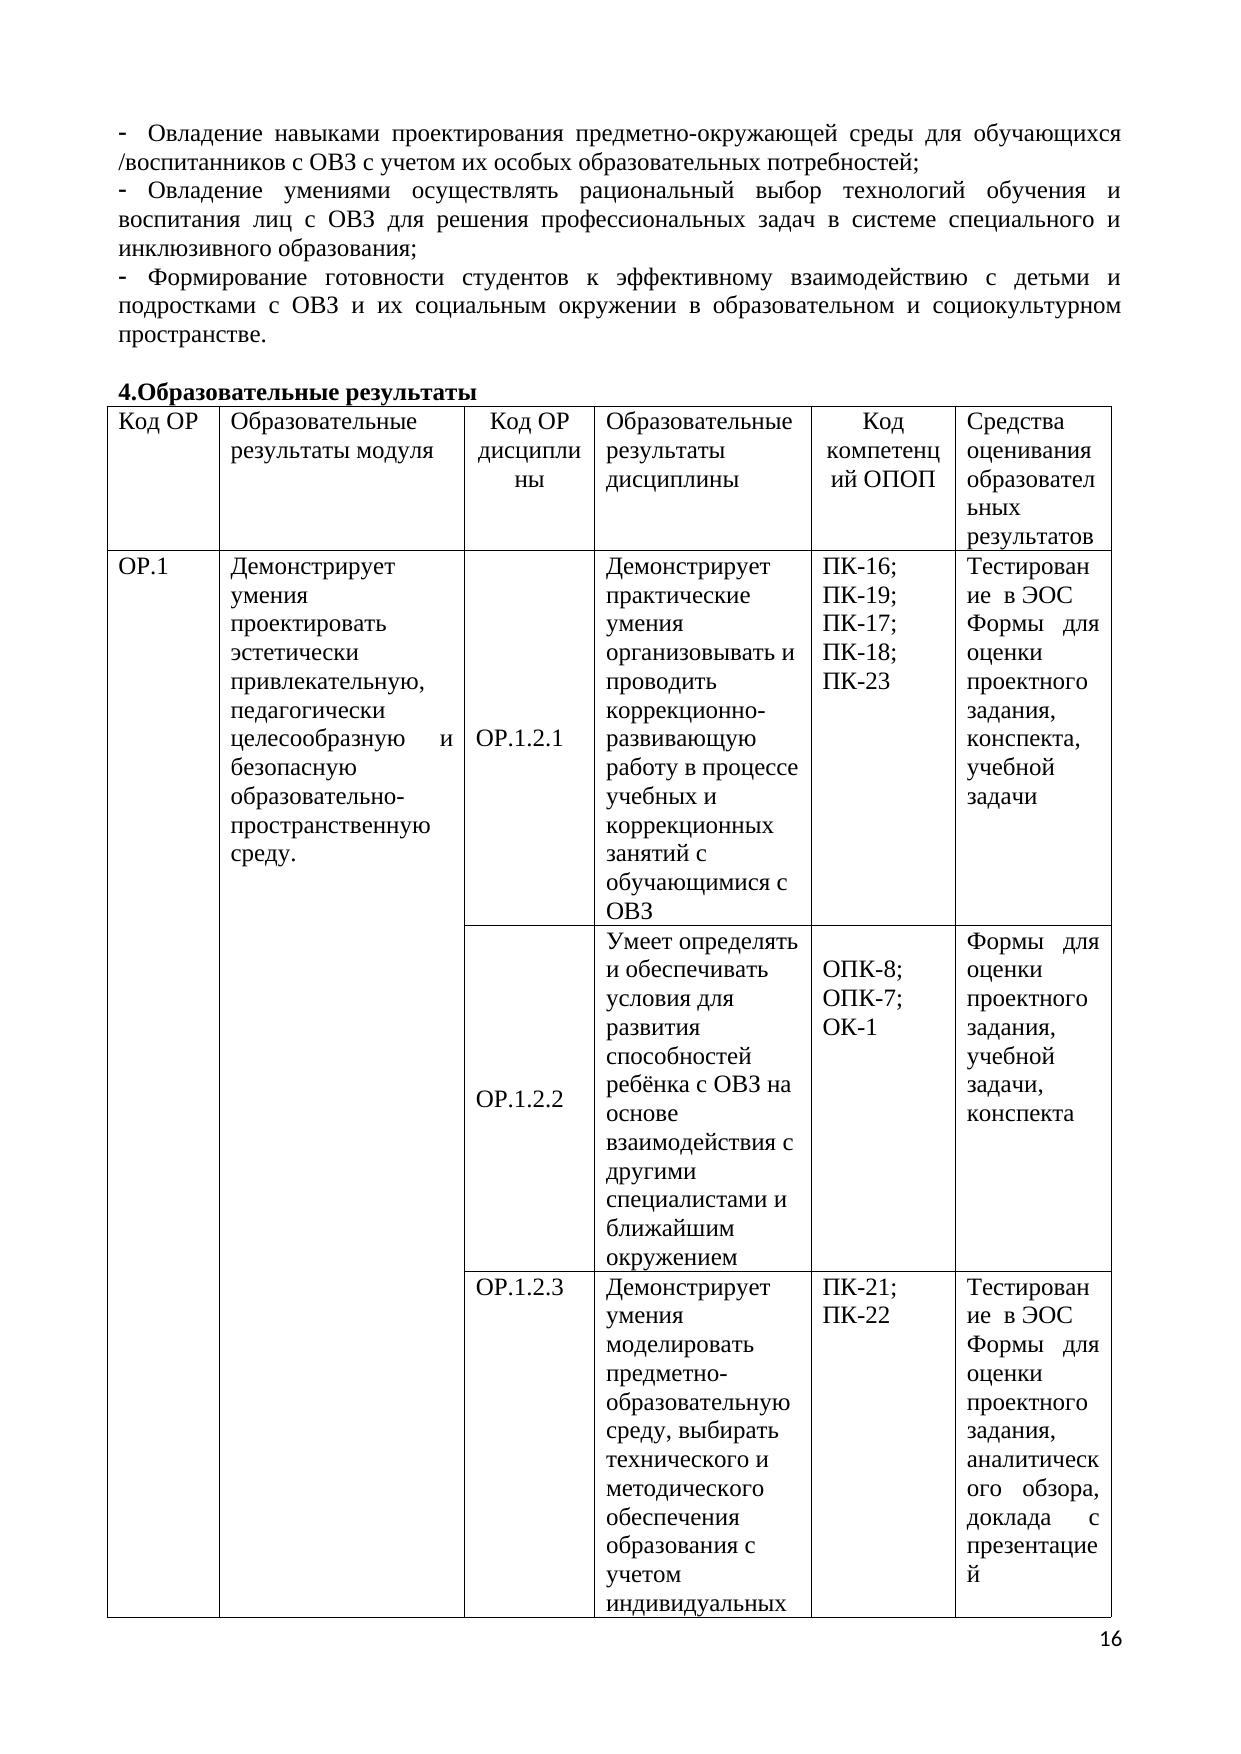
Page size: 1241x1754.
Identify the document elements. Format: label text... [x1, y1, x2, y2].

table_header Средства оценивания образовательных результатов [956, 407, 1111, 550]
table_header Образовательные результаты модуля [220, 407, 464, 550]
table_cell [595, 1272, 811, 1617]
table_header Образовательные результаты дисциплины [595, 407, 811, 550]
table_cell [956, 1272, 1111, 1617]
table_cell ПК-21; ПК-22 [812, 1272, 955, 1617]
text 4.Образовательные результаты [118, 377, 1122, 406]
table_cell ПК-16; ПК-19; ПК-17; ПК-18; ПК-23 [812, 551, 955, 925]
list Формирование готовности студентов к эффективному взаимодействию с детьми и подростками с ОВЗ и их социальным окружении в образовательном и социокультурном пространстве. [118, 262, 1122, 348]
table_cell ОПК-8; ОПК-7; ОК-1 [812, 926, 955, 1271]
table_header Код ОР дисциплины [465, 407, 594, 550]
table_cell ОР.1.2.2 [465, 926, 594, 1271]
list Овладение навыками проектирования предметно-окружающей среды для обучающихся /воспитанников с ОВЗ с учетом их особых образовательных потребностей; [118, 118, 1122, 176]
table_cell Демонстрирует умения проектировать эстетически привлекательную, педагогически целесообразную и безопасную образовательно-пространственную среду. [220, 551, 464, 1617]
table_header Код компетенций ОПОП [812, 407, 955, 550]
table_cell ОР.1 [108, 551, 219, 1617]
table_header Код ОР [108, 407, 219, 550]
list Овладение умениями осуществлять рациональный выбор технологий обучения и воспитания лиц с ОВЗ для решения профессиональных задач в системе специального и инклюзивного образования; [118, 176, 1122, 262]
table_cell Тестирование в ЭОС Формы для оценки проектного задания, конспекта, учебной задачи [956, 551, 1111, 925]
table_cell Умеет определять и обеспечивать условия для развития способностей ребёнка с ОВЗ на основе взаимодействия с другими специалистами и ближайшим окружением [595, 926, 811, 1271]
table_cell ОР.1.2.3 [465, 1272, 594, 1617]
table_cell Формы для оценки проектного задания, учебной задачи, конспекта [956, 926, 1111, 1271]
table_cell Демонстрирует практические умения организовывать и проводить коррекционно-развивающую работу в процессе учебных и коррекционных занятий с обучающимися с ОВЗ [595, 551, 811, 925]
table_cell ОР.1.2.1 [465, 551, 594, 925]
